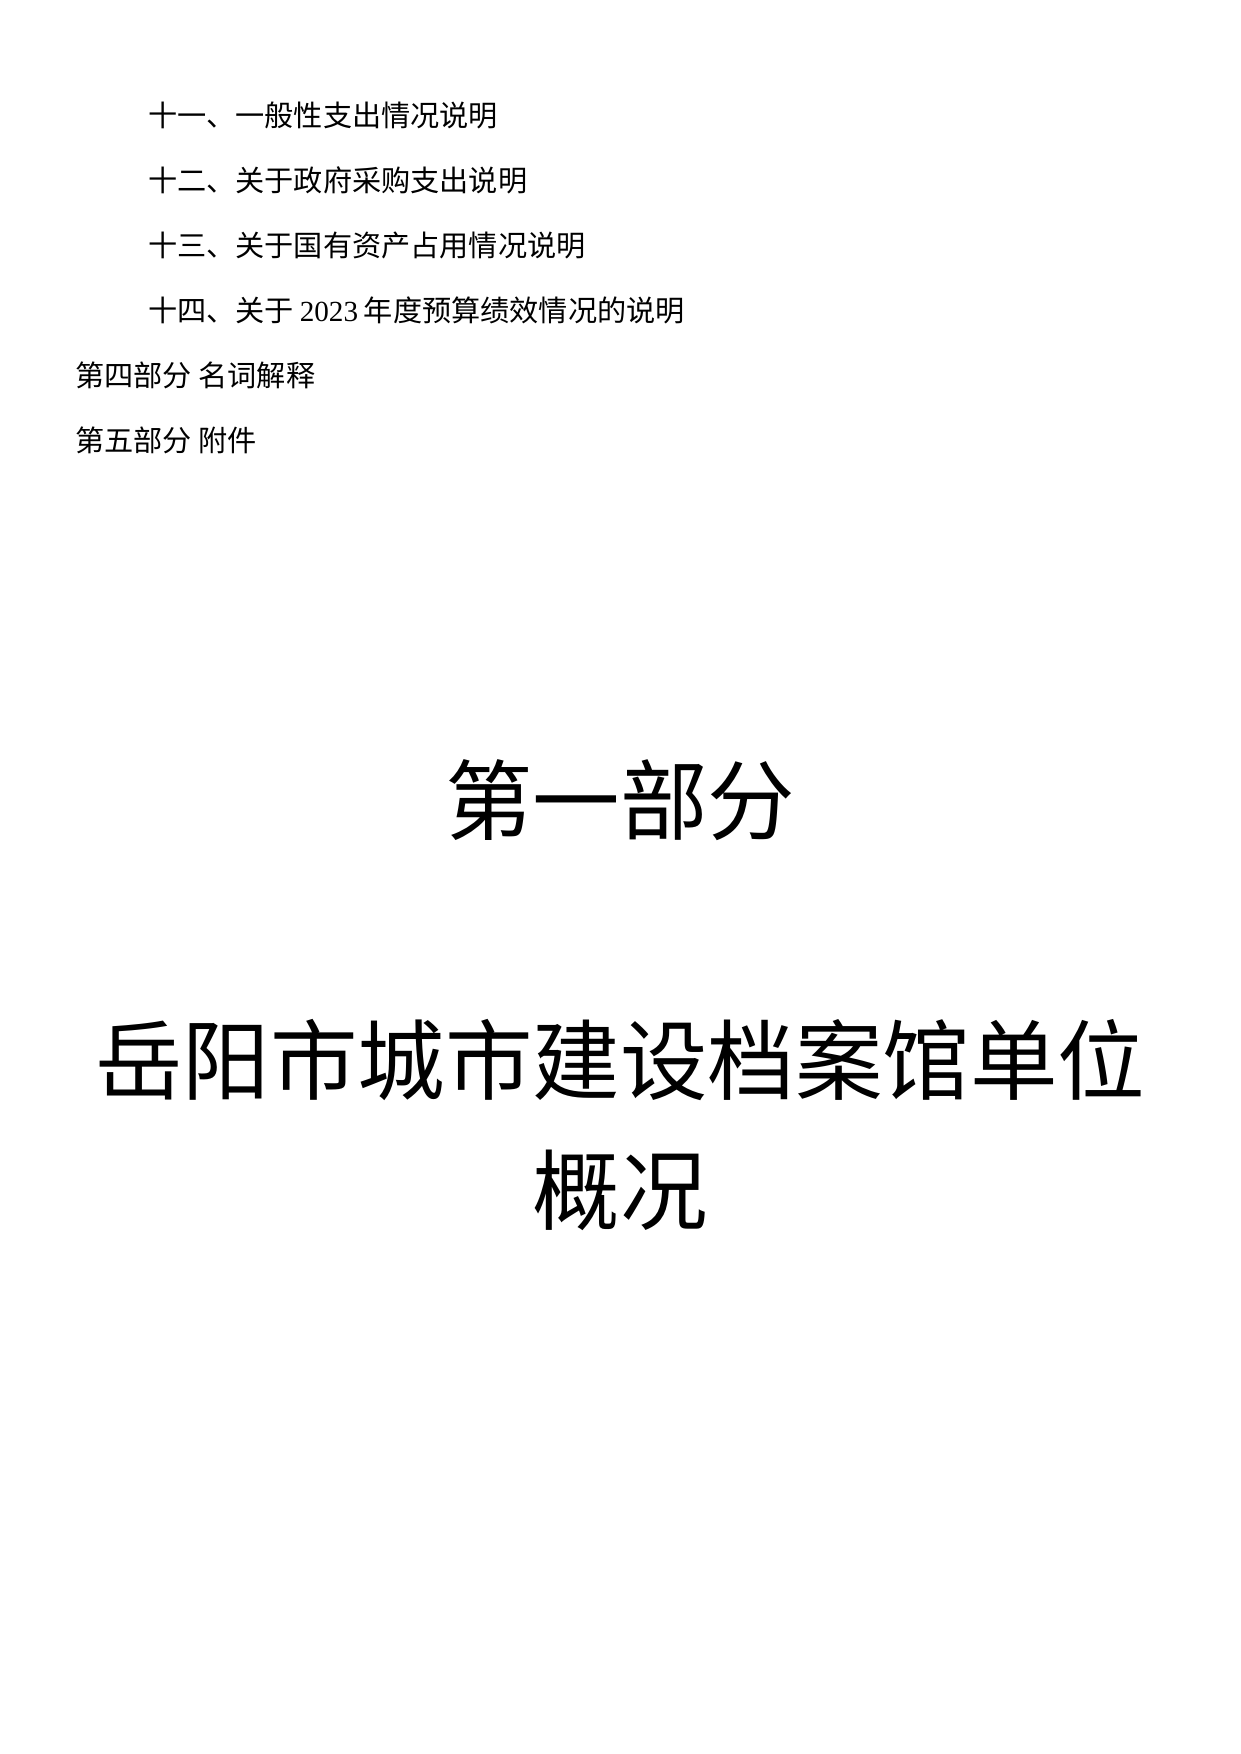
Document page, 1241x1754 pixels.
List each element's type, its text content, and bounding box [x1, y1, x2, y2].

text 第五部分 附件 [75, 406, 1165, 471]
text 十三、关于国有资产占用情况说明 [75, 211, 1165, 276]
text 十二、关于政府采购支出说明 [75, 146, 1165, 211]
text 十一、一般性支出情况说明 [75, 81, 1165, 146]
text 十四、关于2023年度预算绩效情况的说明 [75, 276, 1165, 341]
text 第四部分 名词解释 [75, 341, 1165, 406]
text 第一部分 [75, 731, 1165, 861]
text 岳阳市城市建设档案馆单位概况 [75, 991, 1165, 1251]
